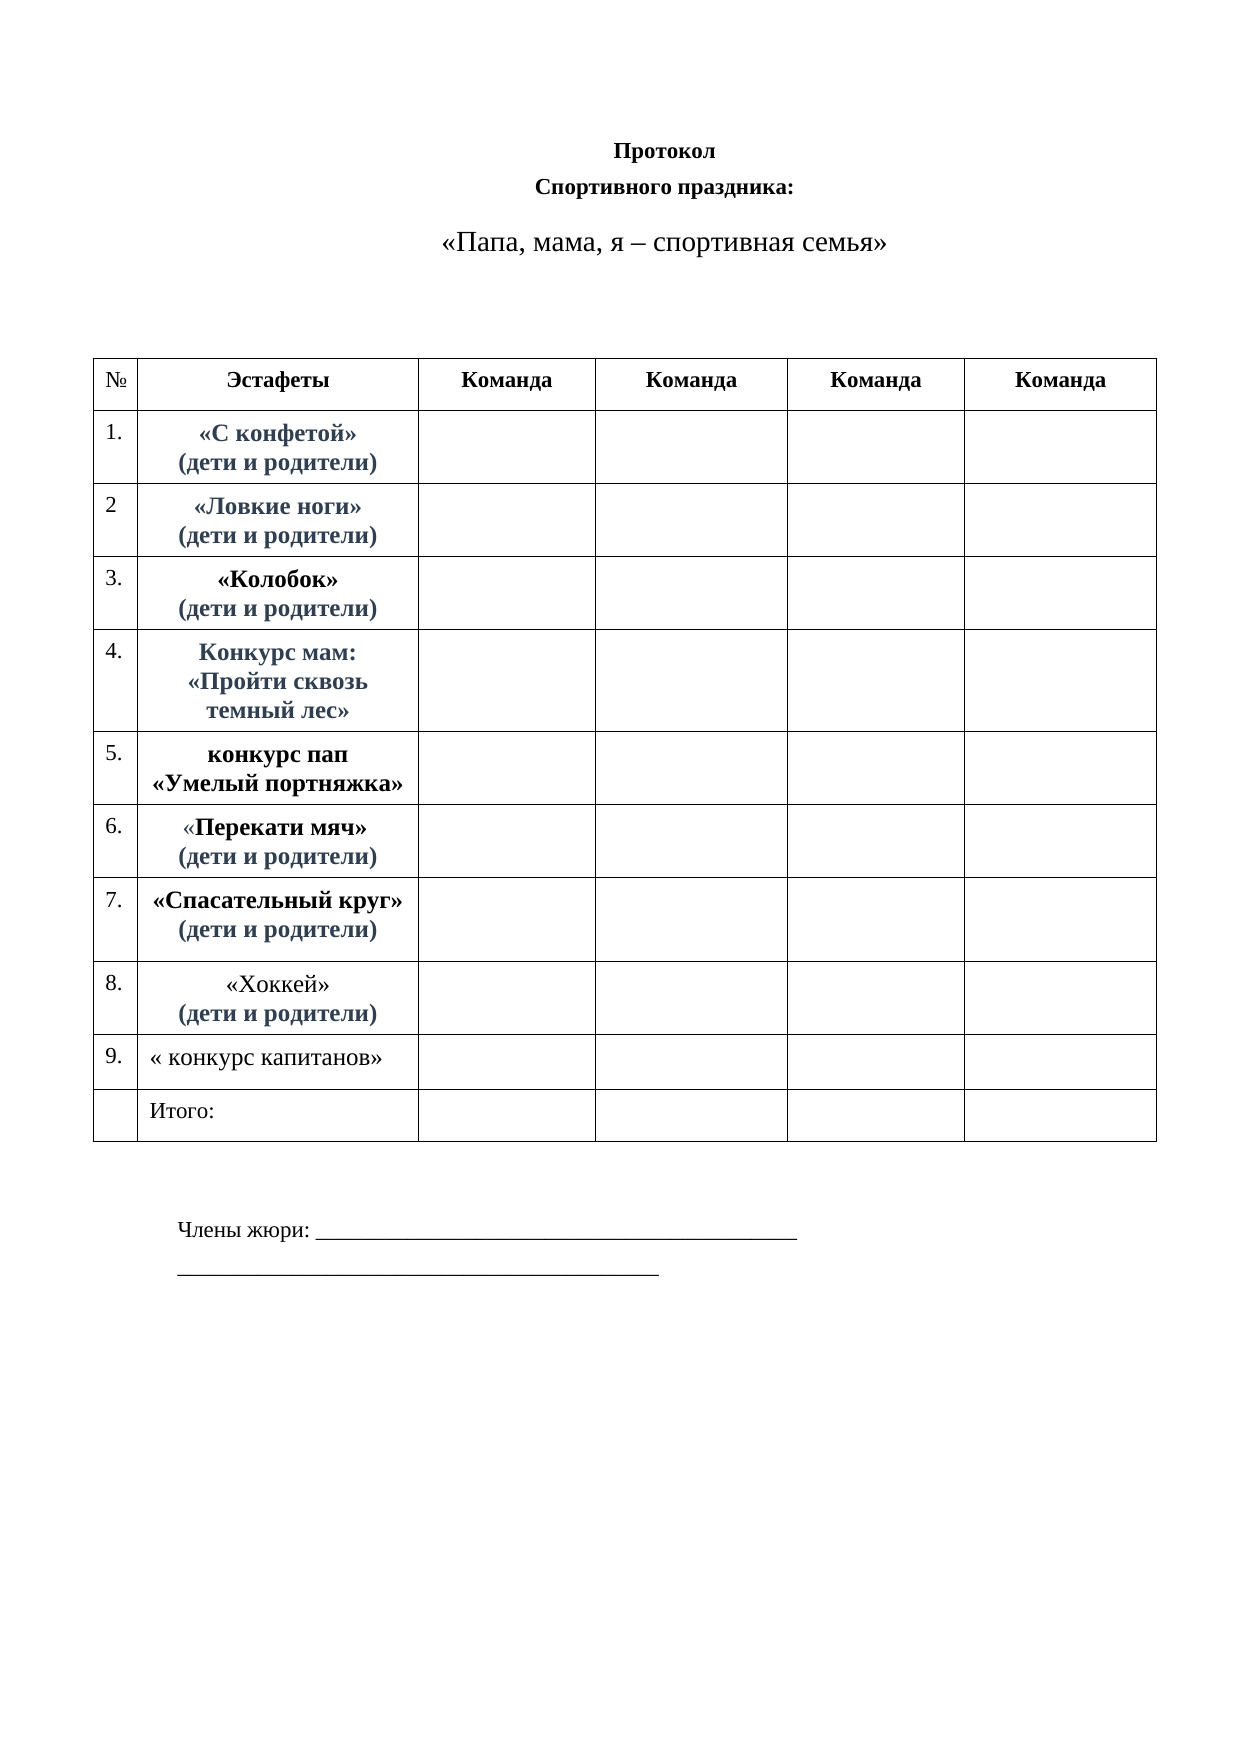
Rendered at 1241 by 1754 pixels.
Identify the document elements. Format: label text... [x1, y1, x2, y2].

table_cell [596, 411, 787, 483]
table_cell «Перекати мяч» (дети и родители) [138, 805, 418, 877]
table_cell [419, 630, 595, 731]
table_cell [596, 1035, 787, 1089]
table_cell [965, 411, 1156, 483]
table_cell [965, 962, 1156, 1034]
text __________________________________________ [177, 1252, 1152, 1279]
table_cell [419, 1090, 595, 1141]
table_cell 7. [94, 878, 137, 961]
table_cell 4. [94, 630, 137, 731]
table_header Команда [596, 359, 787, 410]
table_cell [965, 805, 1156, 877]
table_cell [596, 878, 787, 961]
table_cell 9. [94, 1035, 137, 1089]
table_header № [94, 359, 137, 410]
table_cell [965, 732, 1156, 804]
text «Папа, мама, я – спортивная семья» [177, 224, 1152, 258]
table_cell [965, 1035, 1156, 1089]
table_cell [788, 1090, 964, 1141]
table_cell «С конфетой» (дети и родители) [138, 411, 418, 483]
table_cell [94, 1090, 137, 1141]
table_cell [788, 1035, 964, 1089]
table_header Команда [788, 359, 964, 410]
table_cell Конкурс мам: «Пройти сквозь темный лес» [138, 630, 418, 731]
table_cell «Ловкие ноги» (дети и родители) [138, 484, 418, 556]
table_cell [419, 805, 595, 877]
table_cell [596, 732, 787, 804]
table_cell [788, 411, 964, 483]
table_cell [596, 805, 787, 877]
table_cell [788, 557, 964, 629]
table_cell [596, 484, 787, 556]
table_cell конкурс пап «Умелый портняжка» [138, 732, 418, 804]
table_cell 8. [94, 962, 137, 1034]
table_cell [788, 878, 964, 961]
table_cell [419, 1035, 595, 1089]
table_cell [419, 878, 595, 961]
table_cell [419, 557, 595, 629]
table_header Команда [419, 359, 595, 410]
text Спортивного праздника: [177, 173, 1152, 200]
table_cell [965, 1090, 1156, 1141]
table_header Команда [965, 359, 1156, 410]
table_cell 5. [94, 732, 137, 804]
table_cell Итого: [138, 1090, 418, 1141]
text Протокол [177, 137, 1152, 163]
table_cell [596, 630, 787, 731]
table_cell [419, 962, 595, 1034]
table_cell [596, 557, 787, 629]
table_cell 2 [94, 484, 137, 556]
table_cell 3. [94, 557, 137, 629]
table_cell [596, 1090, 787, 1141]
table_cell [788, 630, 964, 731]
table_cell [419, 732, 595, 804]
table_cell [965, 484, 1156, 556]
table_cell [596, 962, 787, 1034]
table_cell « конкурс капитанов» [138, 1035, 418, 1089]
table_cell [965, 557, 1156, 629]
table_cell «Колобок» (дети и родители) [138, 557, 418, 629]
table_header Эстафеты [138, 359, 418, 410]
text Члены жюри: __________________________________________ [177, 1216, 1152, 1242]
table_cell [788, 732, 964, 804]
table_cell 1. [94, 411, 137, 483]
table_cell [965, 630, 1156, 731]
table_cell [965, 878, 1156, 961]
table_cell «Хоккей» (дети и родители) [138, 962, 418, 1034]
table_cell [788, 962, 964, 1034]
table_cell «Спасательный круг» (дети и родители) [138, 878, 418, 961]
table_cell [788, 805, 964, 877]
table_cell [788, 484, 964, 556]
table_cell [419, 411, 595, 483]
table_cell [419, 484, 595, 556]
table_cell 6. [94, 805, 137, 877]
